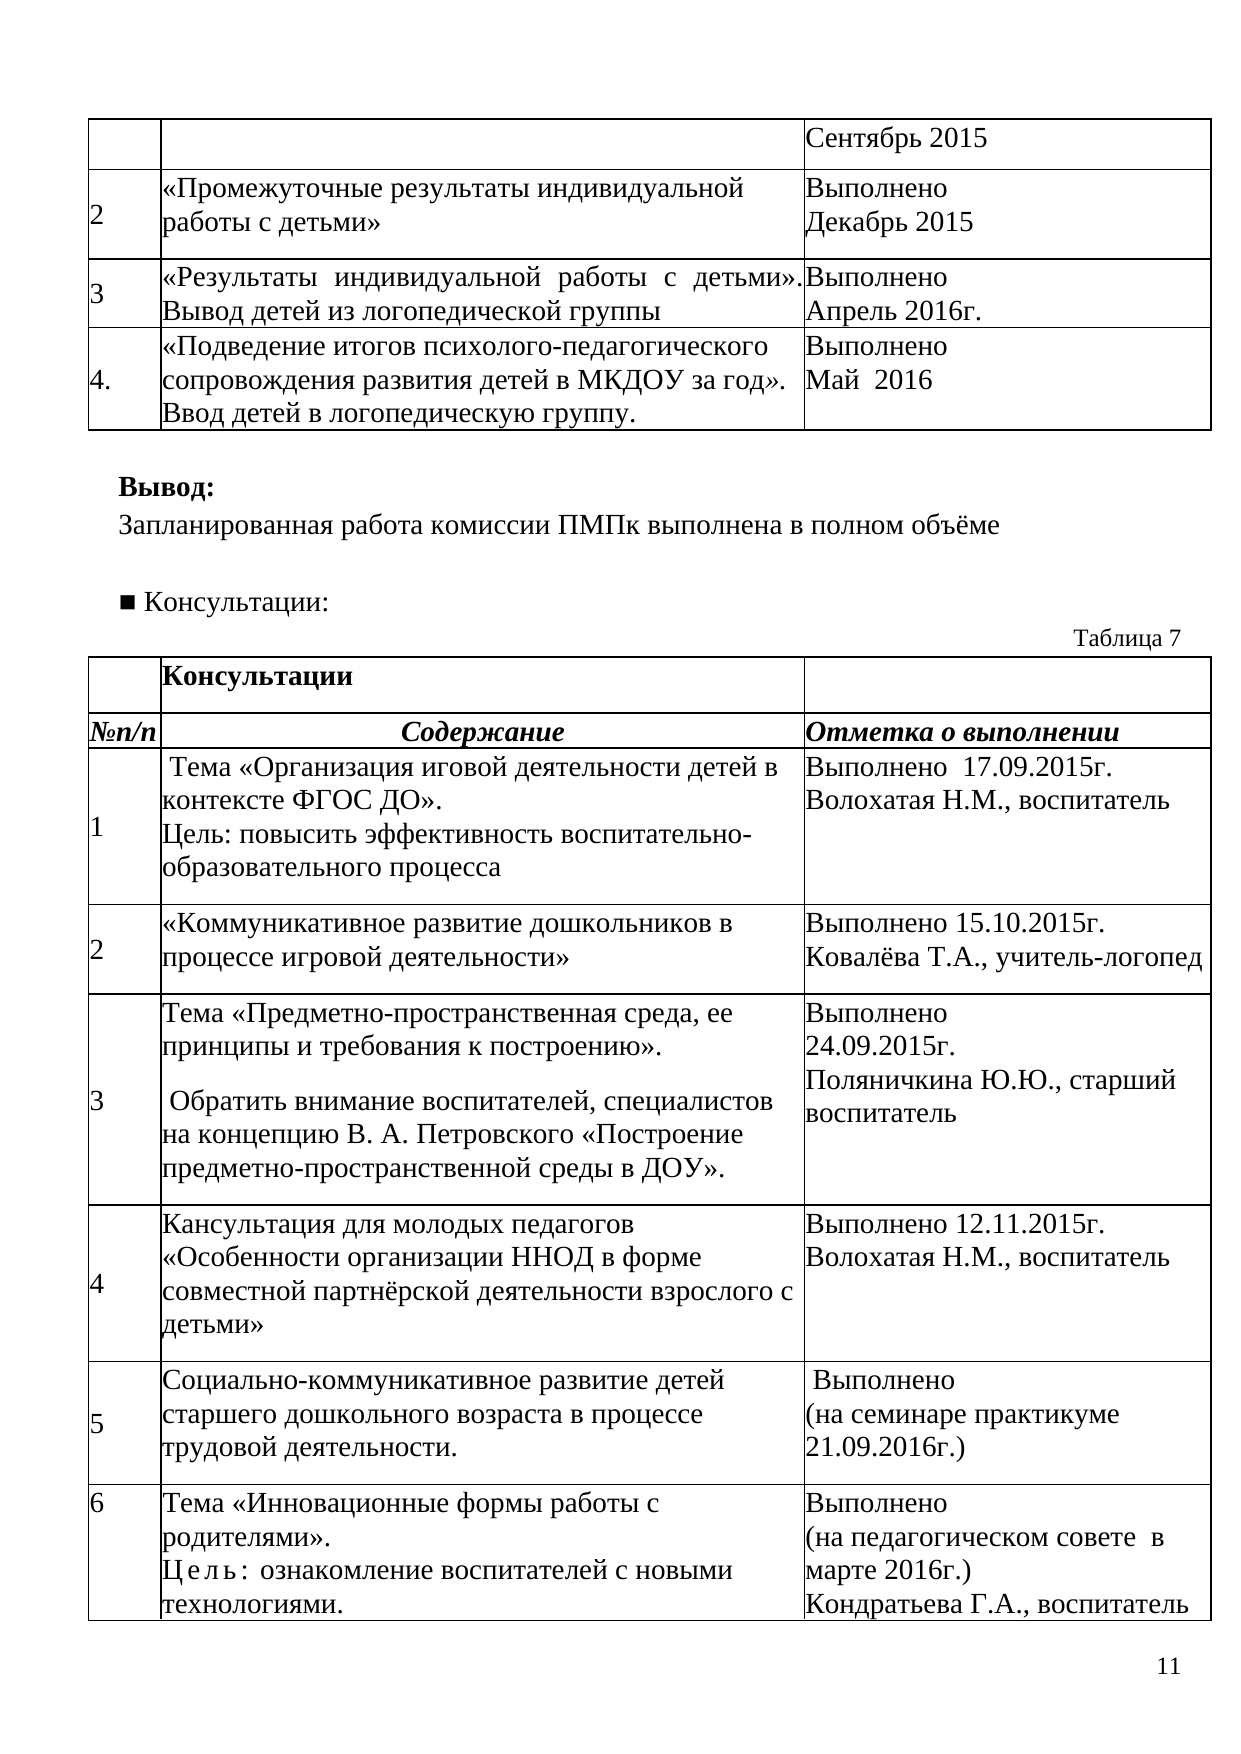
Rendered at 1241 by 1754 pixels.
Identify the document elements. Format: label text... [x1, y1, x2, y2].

table_cell 1 [89, 120, 160, 168]
table_cell Социально-коммуникативное развитие детей старшего дошкольного возраста в процессе трудовой деятельности. [162, 1362, 804, 1484]
table_header [805, 658, 1210, 712]
table_cell 1 [89, 749, 160, 904]
table_cell 2 [89, 905, 160, 993]
table_cell №п/п [89, 714, 160, 747]
table_cell Выполнено 17.09.2015г. Волохатая Н.М., воспитатель [805, 749, 1210, 904]
table_cell 5 [89, 1362, 160, 1484]
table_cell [805, 120, 1210, 168]
table_cell Выполнено Май 2016 [805, 328, 1210, 429]
table_cell 4 [89, 1206, 160, 1361]
table_cell 6 [89, 1485, 160, 1619]
table_cell Тема «Предметно-пространственная среда, ее принципы и требования к построению». Обратить внимание воспитателей, специалистов на концепцию В. А. Петровского «Построение предметно-пространственной среды в ДОУ». [162, 995, 804, 1204]
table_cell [805, 1485, 1210, 1619]
table_cell Выполнено 24.09.2015г. Поляничкина Ю.Ю., старший воспитатель [805, 995, 1210, 1204]
text Вывод: [118, 469, 1181, 502]
table_cell Тема «Организация иговой деятельности детей в контексте ФГОС ДО». Цель: повысить эффективность воспитательно-образовательного процесса [162, 749, 804, 904]
text Таблица 7 [118, 623, 1181, 652]
table_cell 4. [89, 328, 160, 429]
table_cell «Результаты индивидуальной работы с детьми». Вывод детей из логопедической группы [162, 260, 804, 327]
table_cell Кансультация для молодых педагогов «Особенности организации ННОД в форме совместной партнёрской деятельности взрослого с детьми» [162, 1206, 804, 1361]
text Запланированная работа комиссии ПМПк выполнена в полном объёме [118, 507, 1181, 541]
table_cell «Промежуточные результаты индивидуальной работы с детьми» [162, 170, 804, 258]
table_cell 3 [89, 995, 160, 1204]
table_cell Выполнено 15.10.2015г. Ковалёва Т.А., учитель-логопед [805, 905, 1210, 993]
table_cell Выполнено Апрель 2016г. [805, 260, 1210, 327]
table_cell Отметка о выполнении [805, 714, 1210, 747]
table_cell Содержание [162, 714, 804, 747]
table_header Консультации [162, 658, 804, 712]
table_cell «Подведение итогов психолого-педагогического сопровождения развития детей в МКДОУ за год». Ввод детей в логопедическую группу. [162, 328, 804, 429]
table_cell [162, 1485, 804, 1619]
table_cell Выполнено Декабрь 2015 [805, 170, 1210, 258]
table_cell Выполнено 12.11.2015г. Волохатая Н.М., воспитатель [805, 1206, 1210, 1361]
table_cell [162, 120, 804, 168]
table_header [89, 658, 160, 712]
table_cell 2 [89, 170, 160, 258]
table_cell 3 [89, 260, 160, 327]
table_cell Выполнено (на семинаре практикуме 21.09.2016г.) [805, 1362, 1210, 1484]
table_cell «Коммуникативное развитие дошкольников в процессе игровой деятельности» [162, 905, 804, 993]
text ■ Консультации: [118, 584, 1174, 618]
